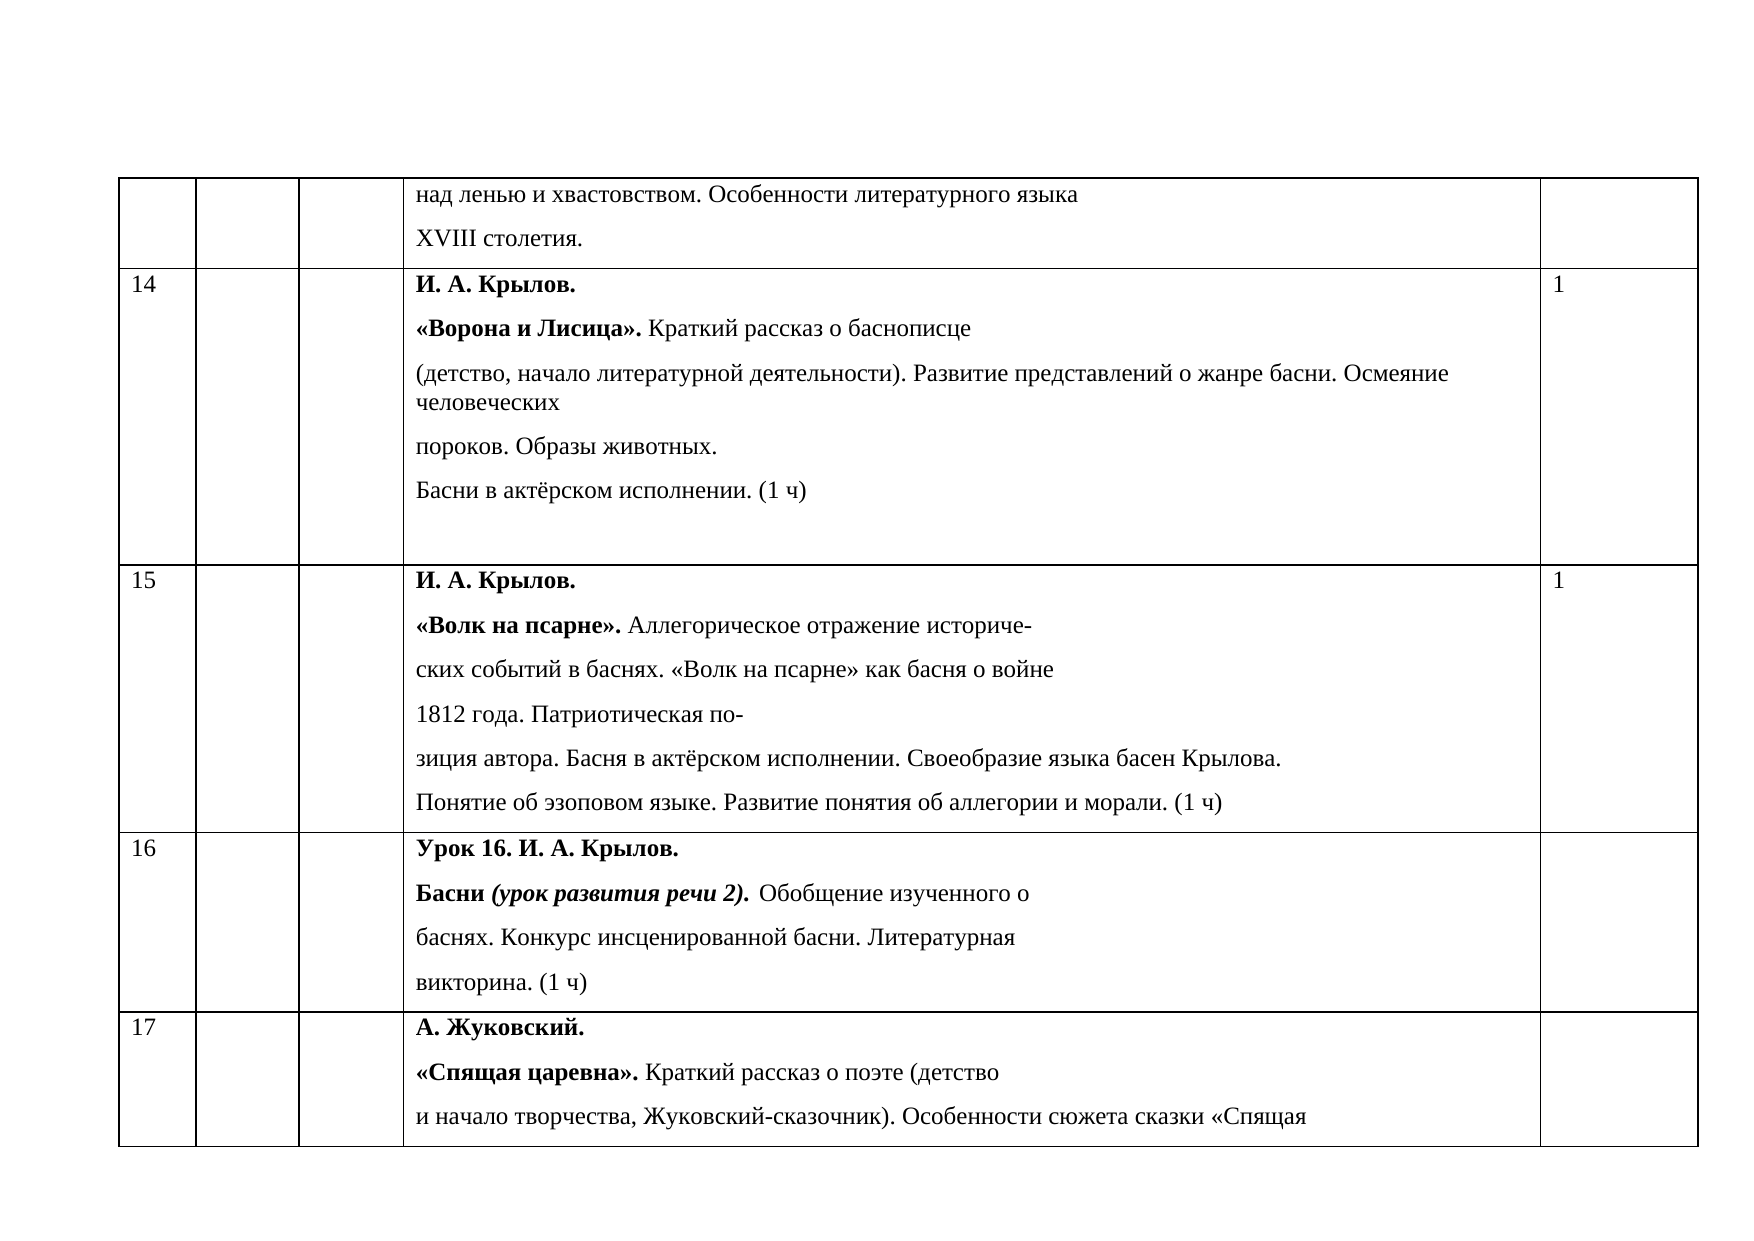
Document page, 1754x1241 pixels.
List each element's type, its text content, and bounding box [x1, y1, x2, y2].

table_cell [197, 833, 298, 1011]
table_cell 14 [120, 269, 195, 564]
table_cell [404, 1013, 1540, 1146]
table_cell 16 [120, 833, 195, 1011]
table_cell [197, 269, 298, 564]
table_cell 1 [1541, 269, 1697, 564]
table_cell И. А. Крылов. «Ворона и Лисица». Краткий рассказ о баснописце (детство, начало литературной деятельности). Развитие представлений о жанре басни. Осмеяние человеческих пороков. Образы животных. Басни в актёрском исполнении. (1 ч) [404, 269, 1540, 564]
table_cell 13 [120, 179, 195, 267]
table_cell [197, 179, 298, 267]
table_cell 17 [120, 1013, 195, 1146]
table_cell [197, 1013, 298, 1146]
table_cell 15 [120, 566, 195, 832]
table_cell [404, 179, 1540, 267]
table_cell [1541, 1013, 1697, 1146]
table_cell И. А. Крылов. «Волк на псарне». Аллегорическое отражение историче- ских событий в баснях. «Волк на псарне» как басня о войне 1812 года. Патриотическая по- зиция автора. Басня в актёрском исполнении. Своеобразие языка басен Крылова. Понятие об эзоповом языке. Развитие понятия об аллегории и морали. (1 ч) [404, 566, 1540, 832]
table_cell Урок 16. И. А. Крылов. Басни (урок развития речи 2). Обобщение изученного о баснях. Конкурс инсценированной басни. Литературная викторина. (1 ч) [404, 833, 1540, 1011]
table_cell [197, 566, 298, 832]
table_cell [300, 566, 403, 832]
table_cell [300, 269, 403, 564]
table_cell [300, 833, 403, 1011]
table_cell 1 [1541, 566, 1697, 832]
table_cell [300, 179, 403, 267]
table_cell [300, 1013, 403, 1146]
table_cell [1541, 833, 1697, 1011]
table_cell 1 [1541, 179, 1697, 267]
